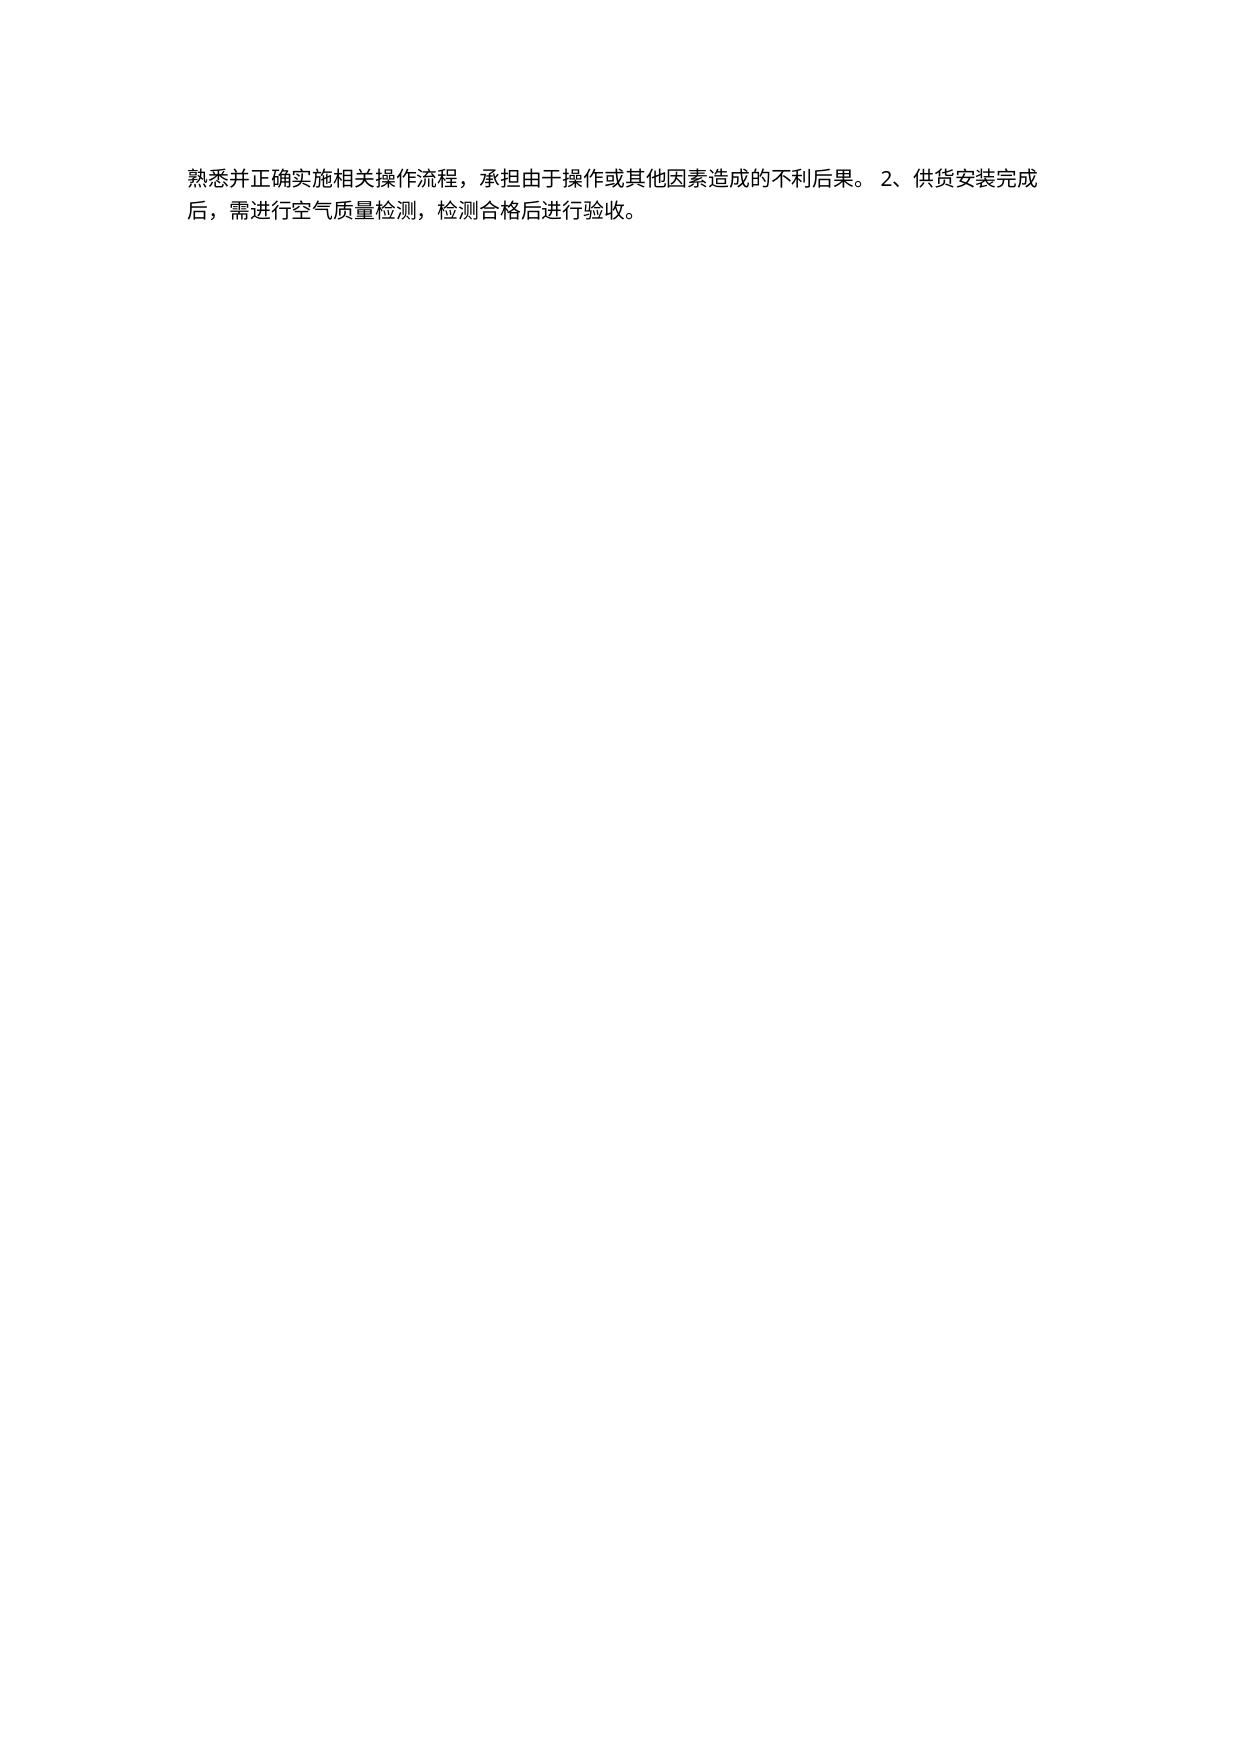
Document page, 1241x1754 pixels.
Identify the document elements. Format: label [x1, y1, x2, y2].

text [187, 162, 1053, 227]
